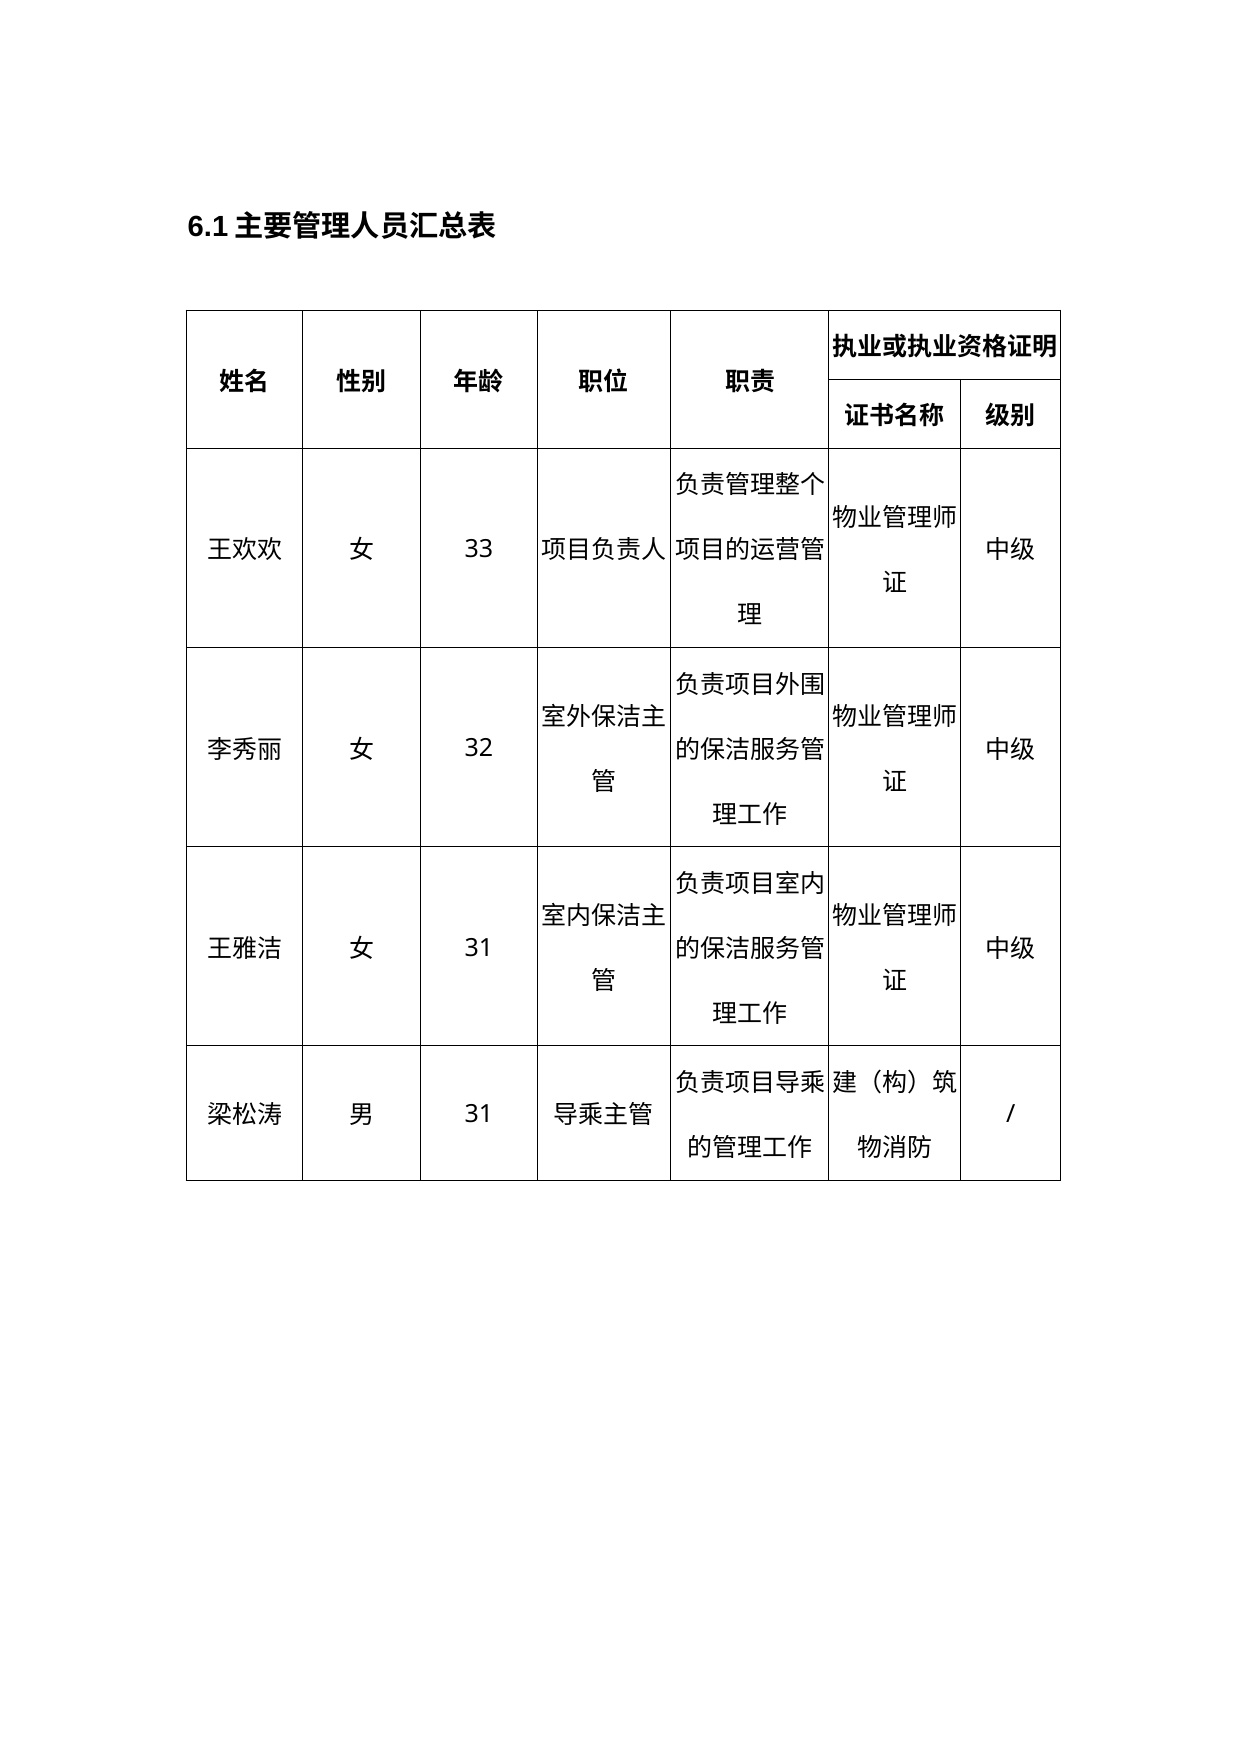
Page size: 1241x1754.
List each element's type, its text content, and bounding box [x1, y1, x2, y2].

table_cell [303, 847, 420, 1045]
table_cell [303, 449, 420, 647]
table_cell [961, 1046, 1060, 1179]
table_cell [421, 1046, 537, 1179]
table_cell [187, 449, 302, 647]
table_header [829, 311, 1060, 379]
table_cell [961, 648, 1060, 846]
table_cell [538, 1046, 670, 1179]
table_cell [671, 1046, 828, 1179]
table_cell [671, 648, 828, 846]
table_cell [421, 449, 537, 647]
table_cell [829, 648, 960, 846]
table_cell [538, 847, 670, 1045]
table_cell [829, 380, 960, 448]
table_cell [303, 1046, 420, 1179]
subtitle 6.1主要管理人员汇总表 [187, 191, 1053, 256]
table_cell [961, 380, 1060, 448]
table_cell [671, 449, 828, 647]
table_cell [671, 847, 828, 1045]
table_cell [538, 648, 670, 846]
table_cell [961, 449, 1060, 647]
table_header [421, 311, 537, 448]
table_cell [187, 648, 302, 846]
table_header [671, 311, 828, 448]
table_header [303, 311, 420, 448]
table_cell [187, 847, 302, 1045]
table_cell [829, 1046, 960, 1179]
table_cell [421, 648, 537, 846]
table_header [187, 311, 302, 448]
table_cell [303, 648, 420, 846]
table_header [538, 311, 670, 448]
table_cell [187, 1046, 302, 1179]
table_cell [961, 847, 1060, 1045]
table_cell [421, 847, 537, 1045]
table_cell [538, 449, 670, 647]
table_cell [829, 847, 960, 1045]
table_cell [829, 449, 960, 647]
